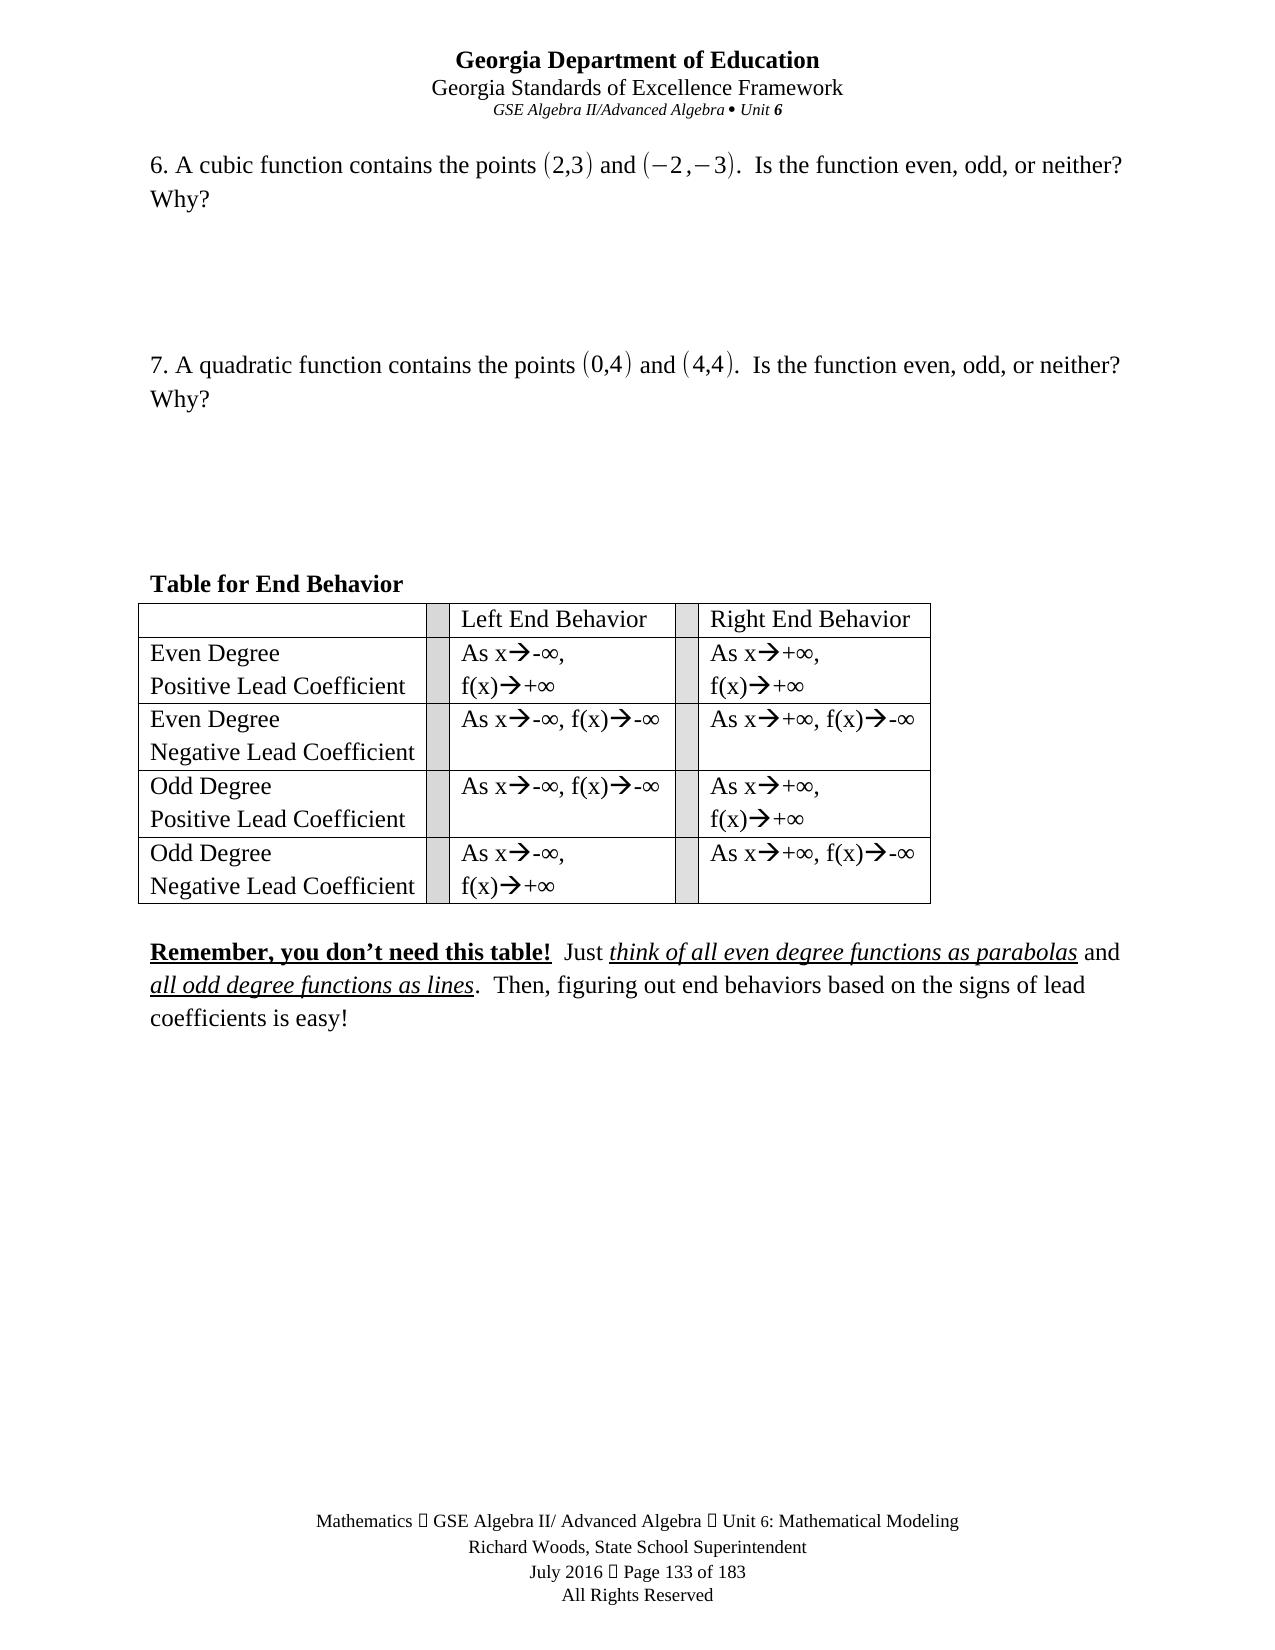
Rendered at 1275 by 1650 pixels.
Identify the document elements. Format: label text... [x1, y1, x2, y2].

text 6. A cubic function contains the points and . Is the function even, odd, or neither? Why? [150, 150, 1125, 213]
table_cell As x+∞, f(x)+∞ [699, 638, 930, 703]
table_cell Even Degree Positive Lead Coefficient [139, 638, 426, 703]
table_cell [676, 638, 698, 703]
table_cell [427, 838, 449, 903]
table_cell [676, 838, 698, 903]
table_cell [427, 771, 449, 837]
table_cell As x+∞, f(x)-∞ [699, 838, 930, 903]
table_header [139, 604, 426, 637]
table_cell Odd Degree Negative Lead Coefficient [139, 838, 426, 903]
table_cell [427, 704, 449, 770]
table_cell As x-∞, f(x)+∞ [450, 638, 675, 703]
table_header Right End Behavior [699, 604, 930, 637]
table_cell As x-∞, f(x)-∞ [450, 704, 675, 770]
table_cell Even Degree Negative Lead Coefficient [139, 704, 426, 770]
table_cell As x+∞, f(x)-∞ [699, 704, 930, 770]
table_cell [676, 771, 698, 837]
text 7. A quadratic function contains the points and . Is the function even, odd, or neither? Why? [150, 349, 1125, 412]
table_cell Odd Degree Positive Lead Coefficient [139, 771, 426, 837]
table_cell As x+∞, f(x)+∞ [699, 771, 930, 837]
table_header [427, 604, 449, 637]
table_cell As x-∞, f(x)-∞ [450, 771, 675, 837]
table_cell [676, 704, 698, 770]
text Table for End Behavior [150, 569, 1125, 598]
table_cell As x-∞, f(x)+∞ [450, 838, 675, 903]
table_header Left End Behavior [450, 604, 675, 637]
text Remember, you don’t need this table! Just think of all even degree functions as parabolas and all odd degree functions as lines. Then, figuring out end behaviors based on the signs of lead coefficients is easy! [150, 937, 1125, 1032]
table_header [676, 604, 698, 637]
table_cell [427, 638, 449, 703]
